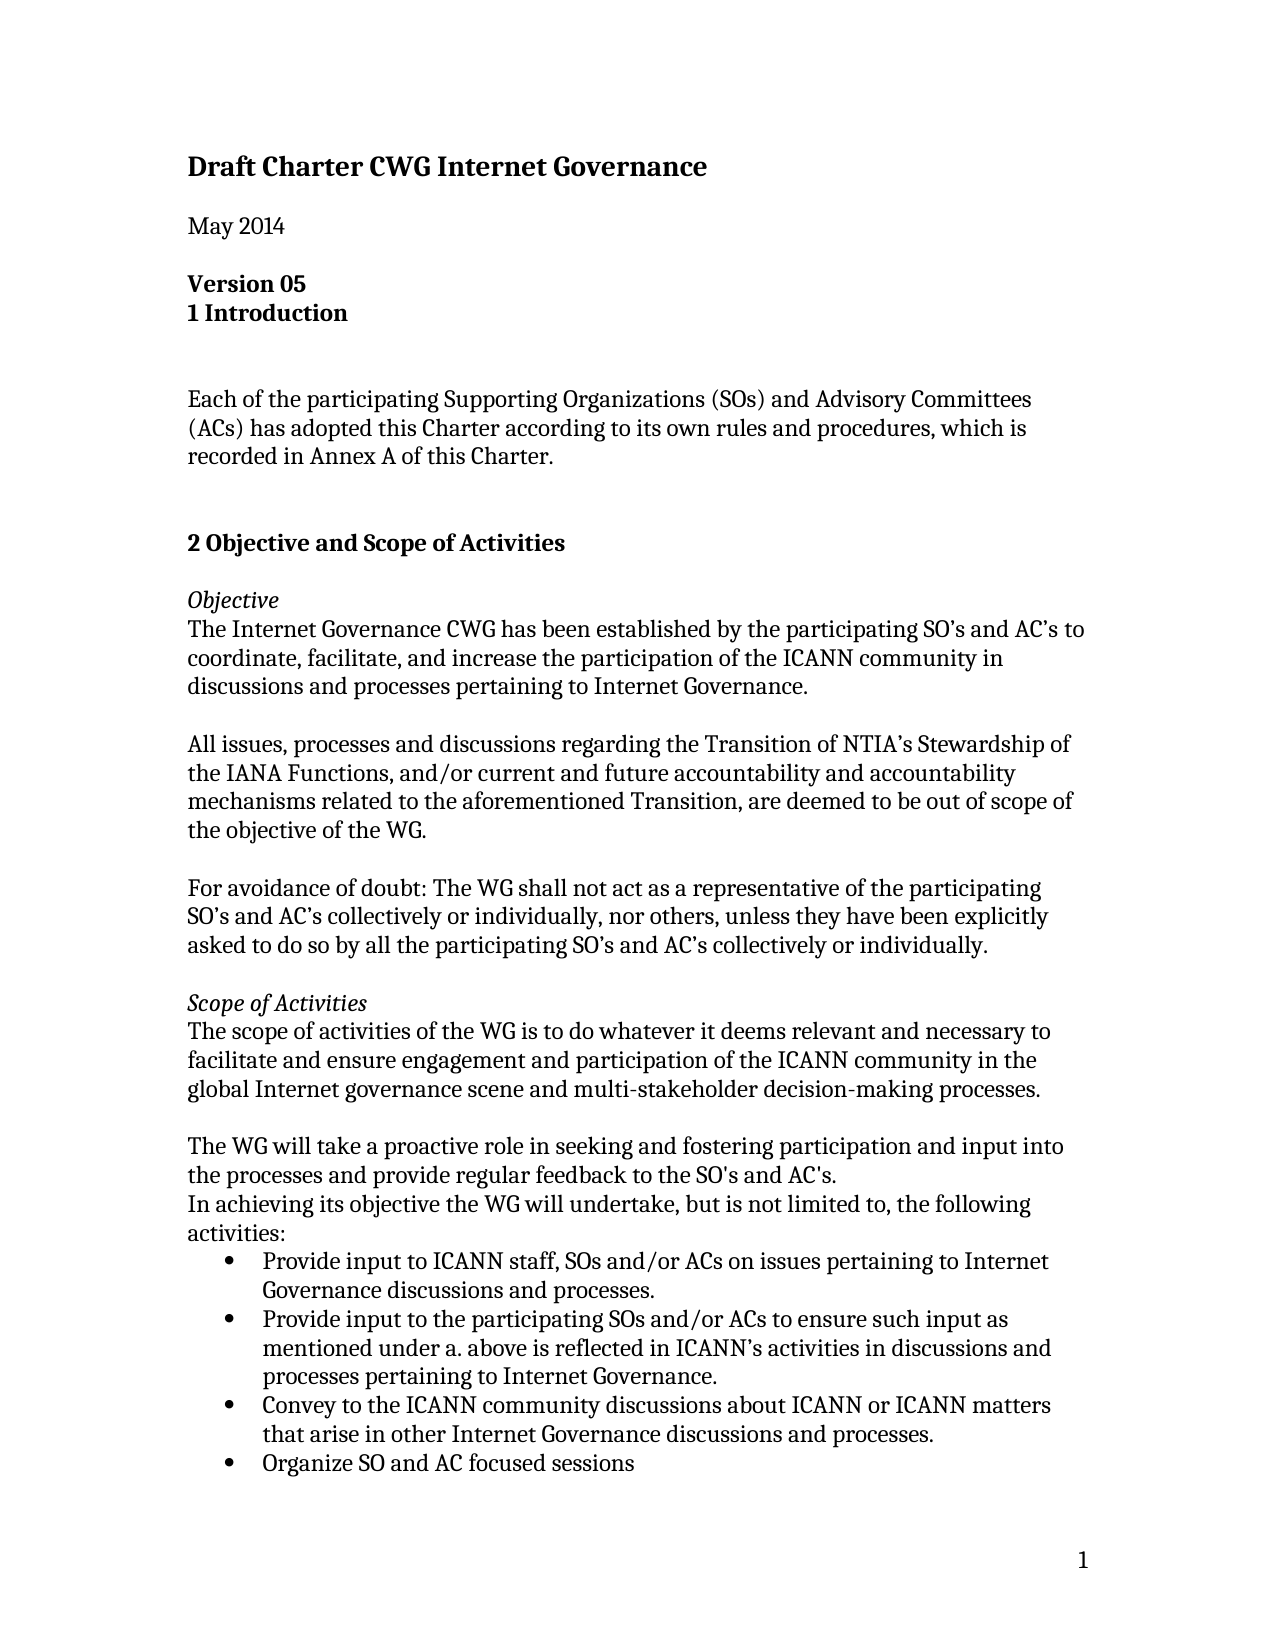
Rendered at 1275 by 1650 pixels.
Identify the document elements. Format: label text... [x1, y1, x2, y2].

text 2 Objective and Scope of Activities [187, 528, 1087, 557]
text Scope of Activities [187, 988, 1087, 1017]
text Each of the participating Supporting Organizations (SOs) and Advisory Committees (ACs) has adopted this Charter according to its own rules and procedures, which is recorded in Annex A of this Charter. [187, 385, 1087, 471]
list Organize SO and AC focused sessions [225, 1448, 1087, 1477]
text The WG will take a proactive role in seeking and fostering participation and input into the processes and provide regular feedback to the SO's and AC's. [187, 1132, 1087, 1190]
text Draft Charter CWG Internet Governance [187, 150, 1087, 183]
text The Internet Governance CWG has been established by the participating SO’s and AC’s to coordinate, facilitate, and increase the participation of the ICANN community in discussions and processes pertaining to Internet Governance. [187, 615, 1087, 701]
text May 2014 [187, 212, 1087, 241]
list For avoidance of doubt: The WG shall not act as a representative of the participating SO’s and AC’s collectively or individually, nor others, unless they have been explicitly asked to do so by all the participating SO’s and AC’s collectively or individually. [187, 873, 1087, 960]
text The scope of activities of the WG is to do whatever it deems relevant and necessary to facilitate and ensure engagement and participation of the ICANN community in the global Internet governance scene and multi-stakeholder decision-making processes. [187, 1017, 1087, 1103]
list Provide input to ICANN staff, SOs and/or ACs on issues pertaining to Internet Governance discussions and processes. [225, 1247, 1087, 1305]
list Provide input to the participating SOs and/or ACs to ensure such input as mentioned under a. above is reflected in ICANN’s activities in discussions and processes pertaining to Internet Governance. [225, 1305, 1087, 1391]
text Version 05 [187, 270, 1087, 298]
list Convey to the ICANN community discussions about ICANN or ICANN matters that arise in other Internet Governance discussions and processes. [225, 1391, 1087, 1448]
text In achieving its objective the WG will undertake, but is not limited to, the following activities: [187, 1190, 1087, 1247]
text 1 Introduction [187, 298, 1087, 327]
list All issues, processes and discussions regarding the Transition of NTIA’s Stewardship of the IANA Functions, and/or current and future accountability and accountability mechanisms related to the aforementioned Transition, are deemed to be out of scope of the objective of the WG. [187, 730, 1087, 845]
text Objective [187, 586, 1087, 615]
